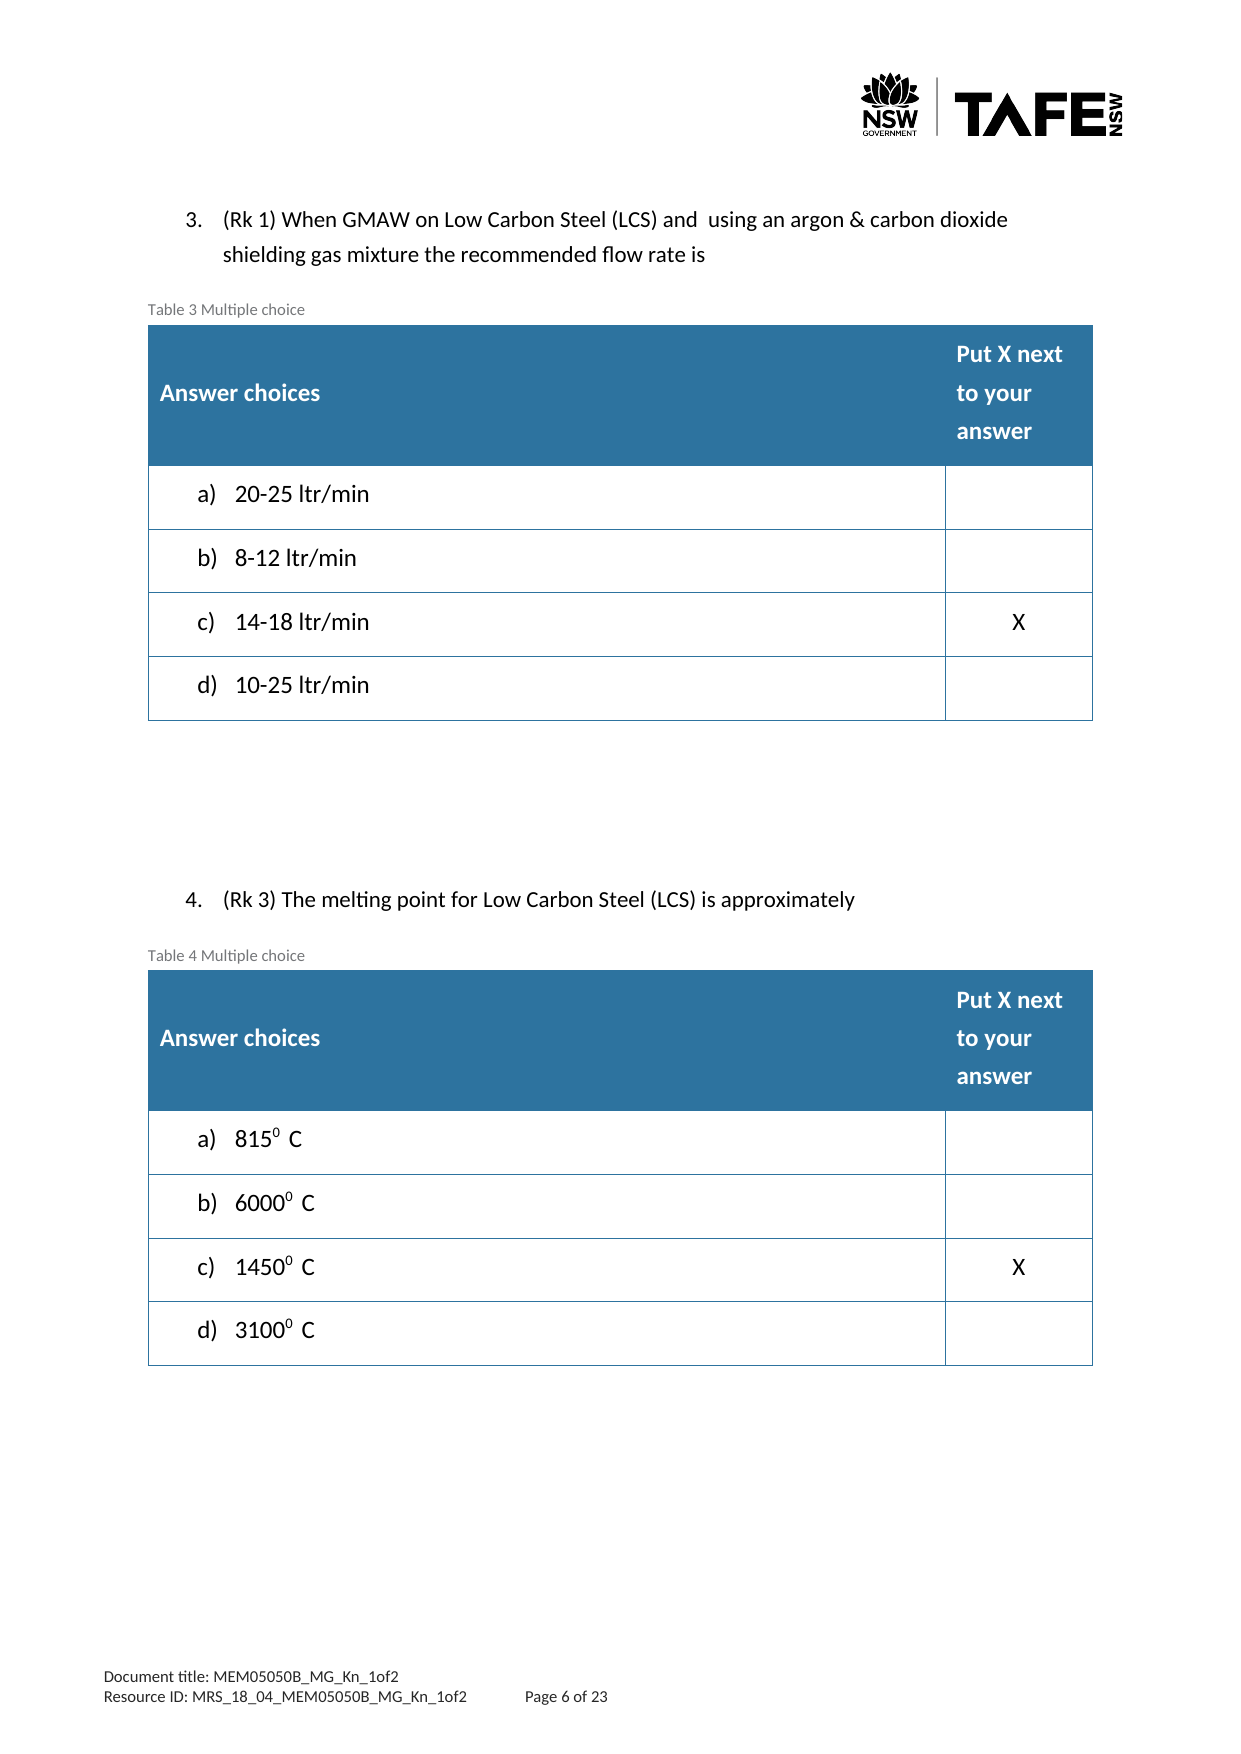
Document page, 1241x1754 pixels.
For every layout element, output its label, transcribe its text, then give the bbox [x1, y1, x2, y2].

list (Rk 3) The melting point for Low Carbon Steel (LCS) is approximately [185, 885, 1092, 913]
table_cell 10-25 ltr/min [149, 657, 945, 719]
table_cell 14500 C [149, 1239, 945, 1301]
table_cell [946, 1175, 1092, 1237]
table_cell 31000 C [149, 1302, 945, 1365]
table_cell [946, 1302, 1092, 1365]
table_cell 60000 C [149, 1175, 945, 1237]
list (Rk 1) When GMAW on Low Carbon Steel (LCS) and using an argon & carbon dioxide shielding gas mixture the recommended flow rate is [185, 205, 1092, 268]
table_header Put X next to your answer [946, 326, 1092, 465]
picture [861, 71, 1123, 137]
table_cell [946, 530, 1092, 592]
table_cell 8-12 ltr/min [149, 530, 945, 592]
table_header Put X next to your answer [946, 971, 1092, 1110]
table_cell 8150 C [149, 1111, 945, 1174]
table_cell X [946, 593, 1092, 656]
table_cell X [946, 1239, 1092, 1301]
table_cell [946, 1111, 1092, 1174]
table_cell 20-25 ltr/min [149, 466, 945, 528]
table_header Answer choices [149, 971, 945, 1110]
table_cell [946, 466, 1092, 528]
table_cell [946, 657, 1092, 719]
table_header Answer choices [149, 326, 945, 465]
text Table 4 Multiple choice [148, 945, 1092, 965]
table_cell 14-18 ltr/min [149, 593, 945, 656]
text Table 3 Multiple choice [148, 300, 1092, 320]
